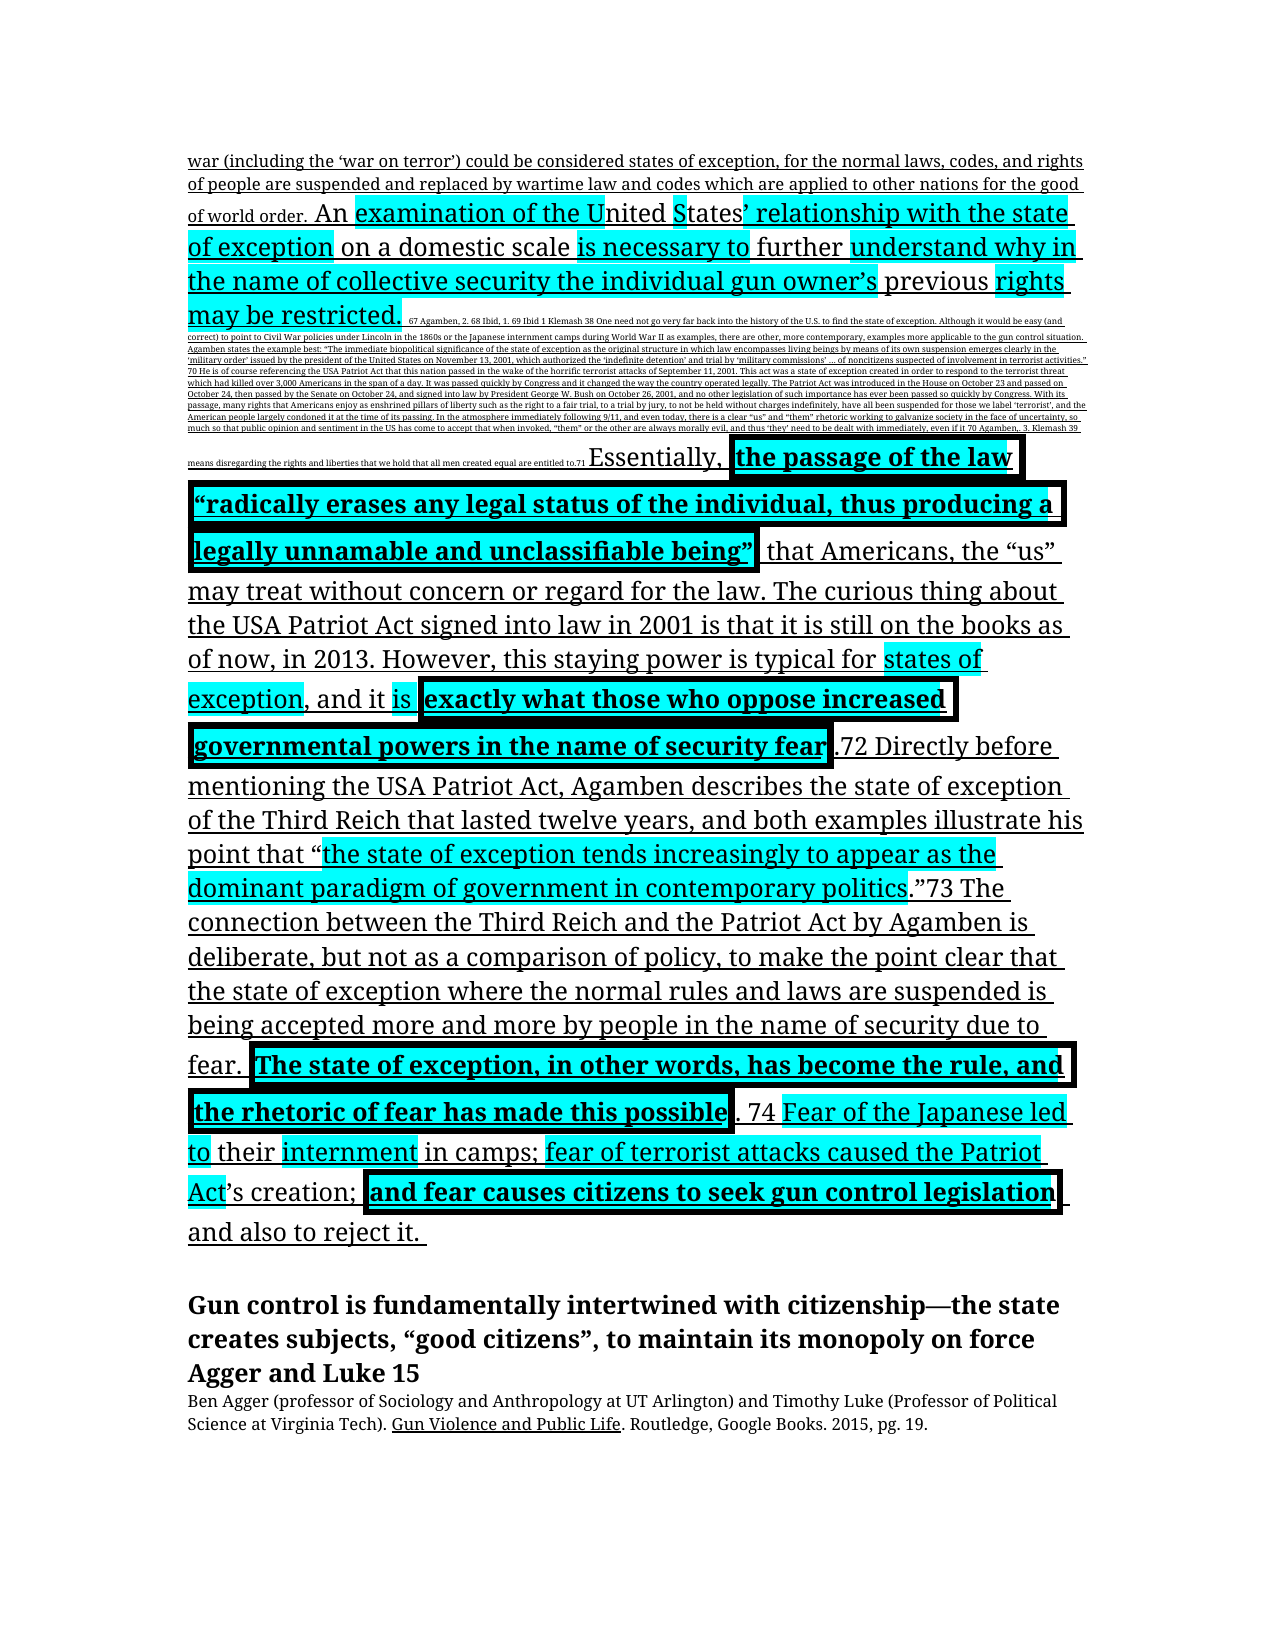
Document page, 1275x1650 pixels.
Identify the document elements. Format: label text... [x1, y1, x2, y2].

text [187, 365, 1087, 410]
text Agger and Luke 15 [187, 1356, 1087, 1389]
subtitle Gun control is fundamentally intertwined with citizenship—the state creates subjects, “good citizens”, to maintain its monopoly on force [187, 1287, 1087, 1356]
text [187, 150, 1087, 342]
text Ben Agger (professor of Sociology and Anthropology at UT Arlington) and Timothy Luke (Professor of Political Science at Virginia Tech). Gun Violence and Public Life. Routledge, Google Books. 2015, pg. 19. [187, 1389, 1087, 1435]
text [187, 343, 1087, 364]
